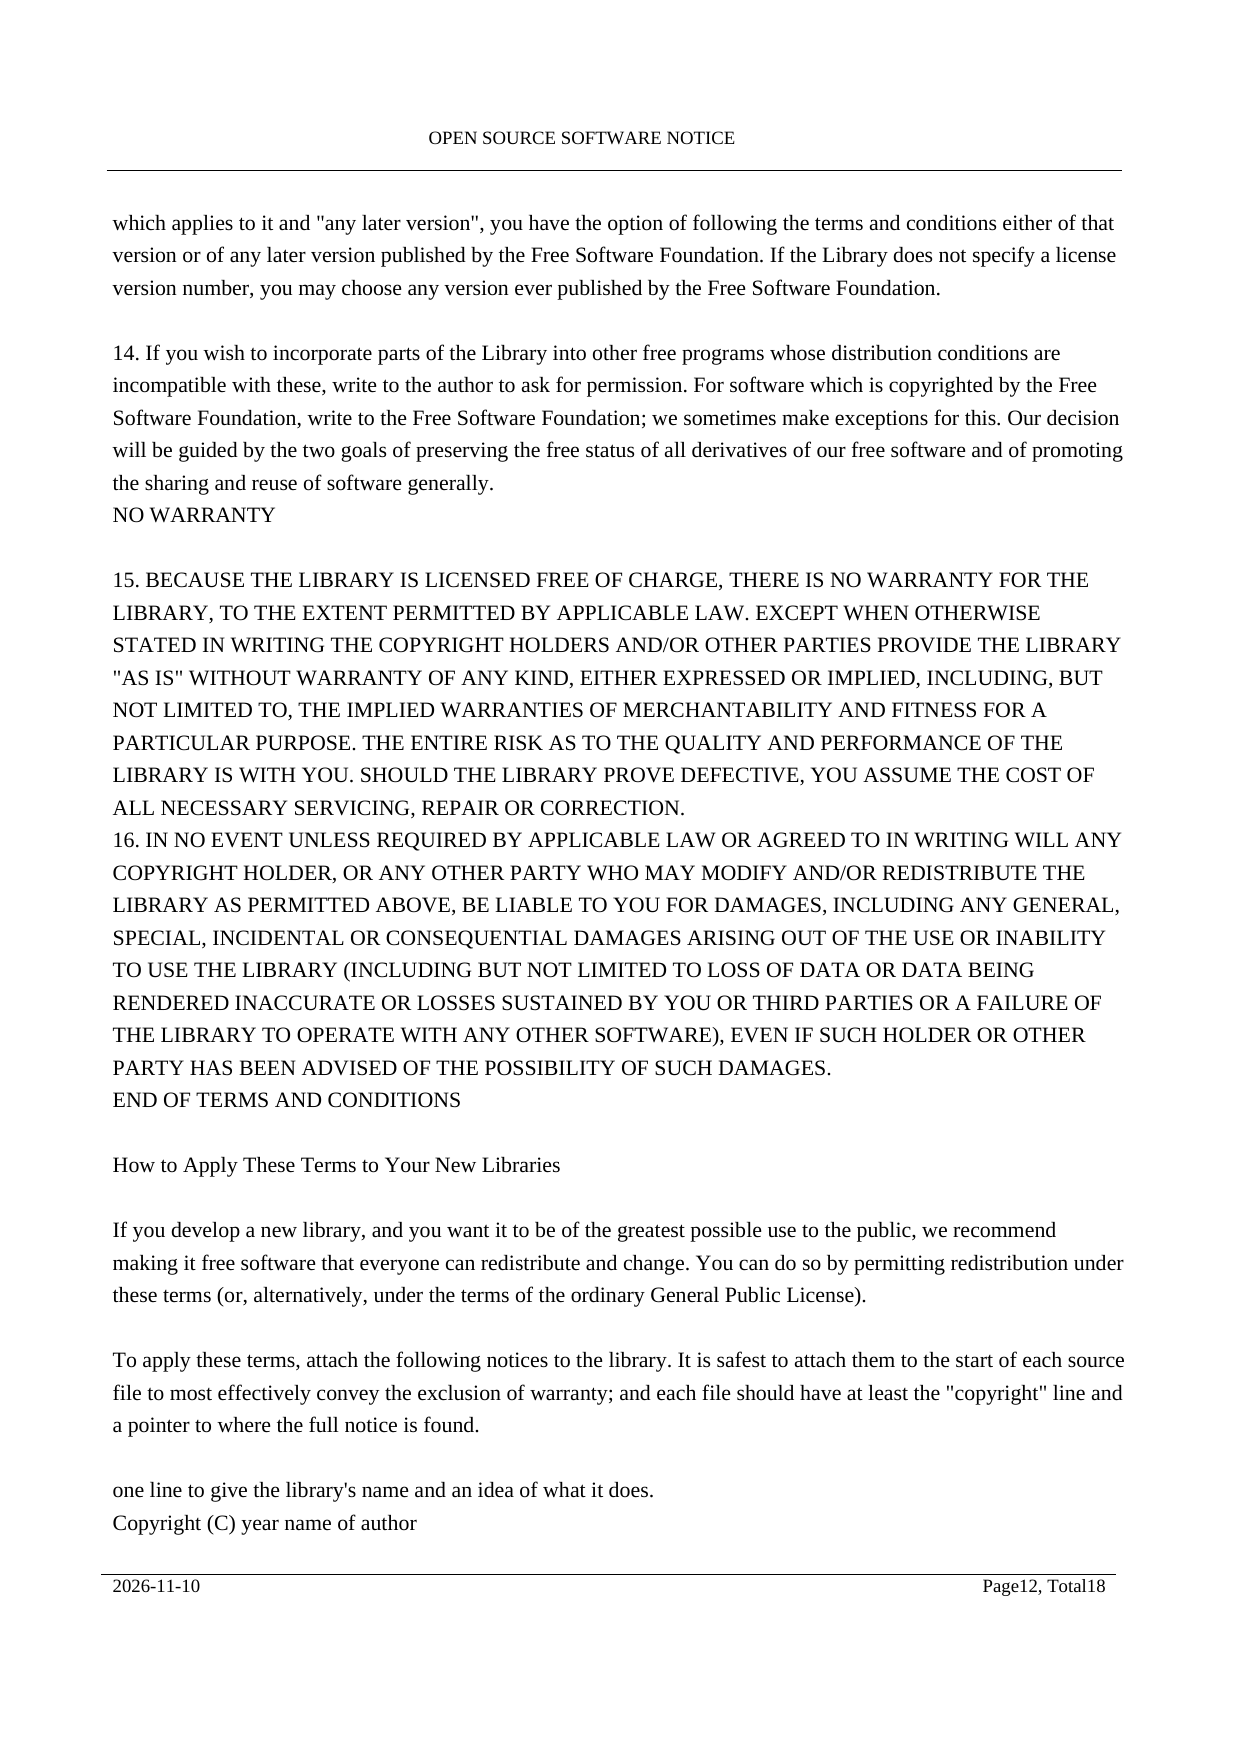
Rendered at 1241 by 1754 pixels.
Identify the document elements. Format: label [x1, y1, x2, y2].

text [112, 206, 1128, 1539]
